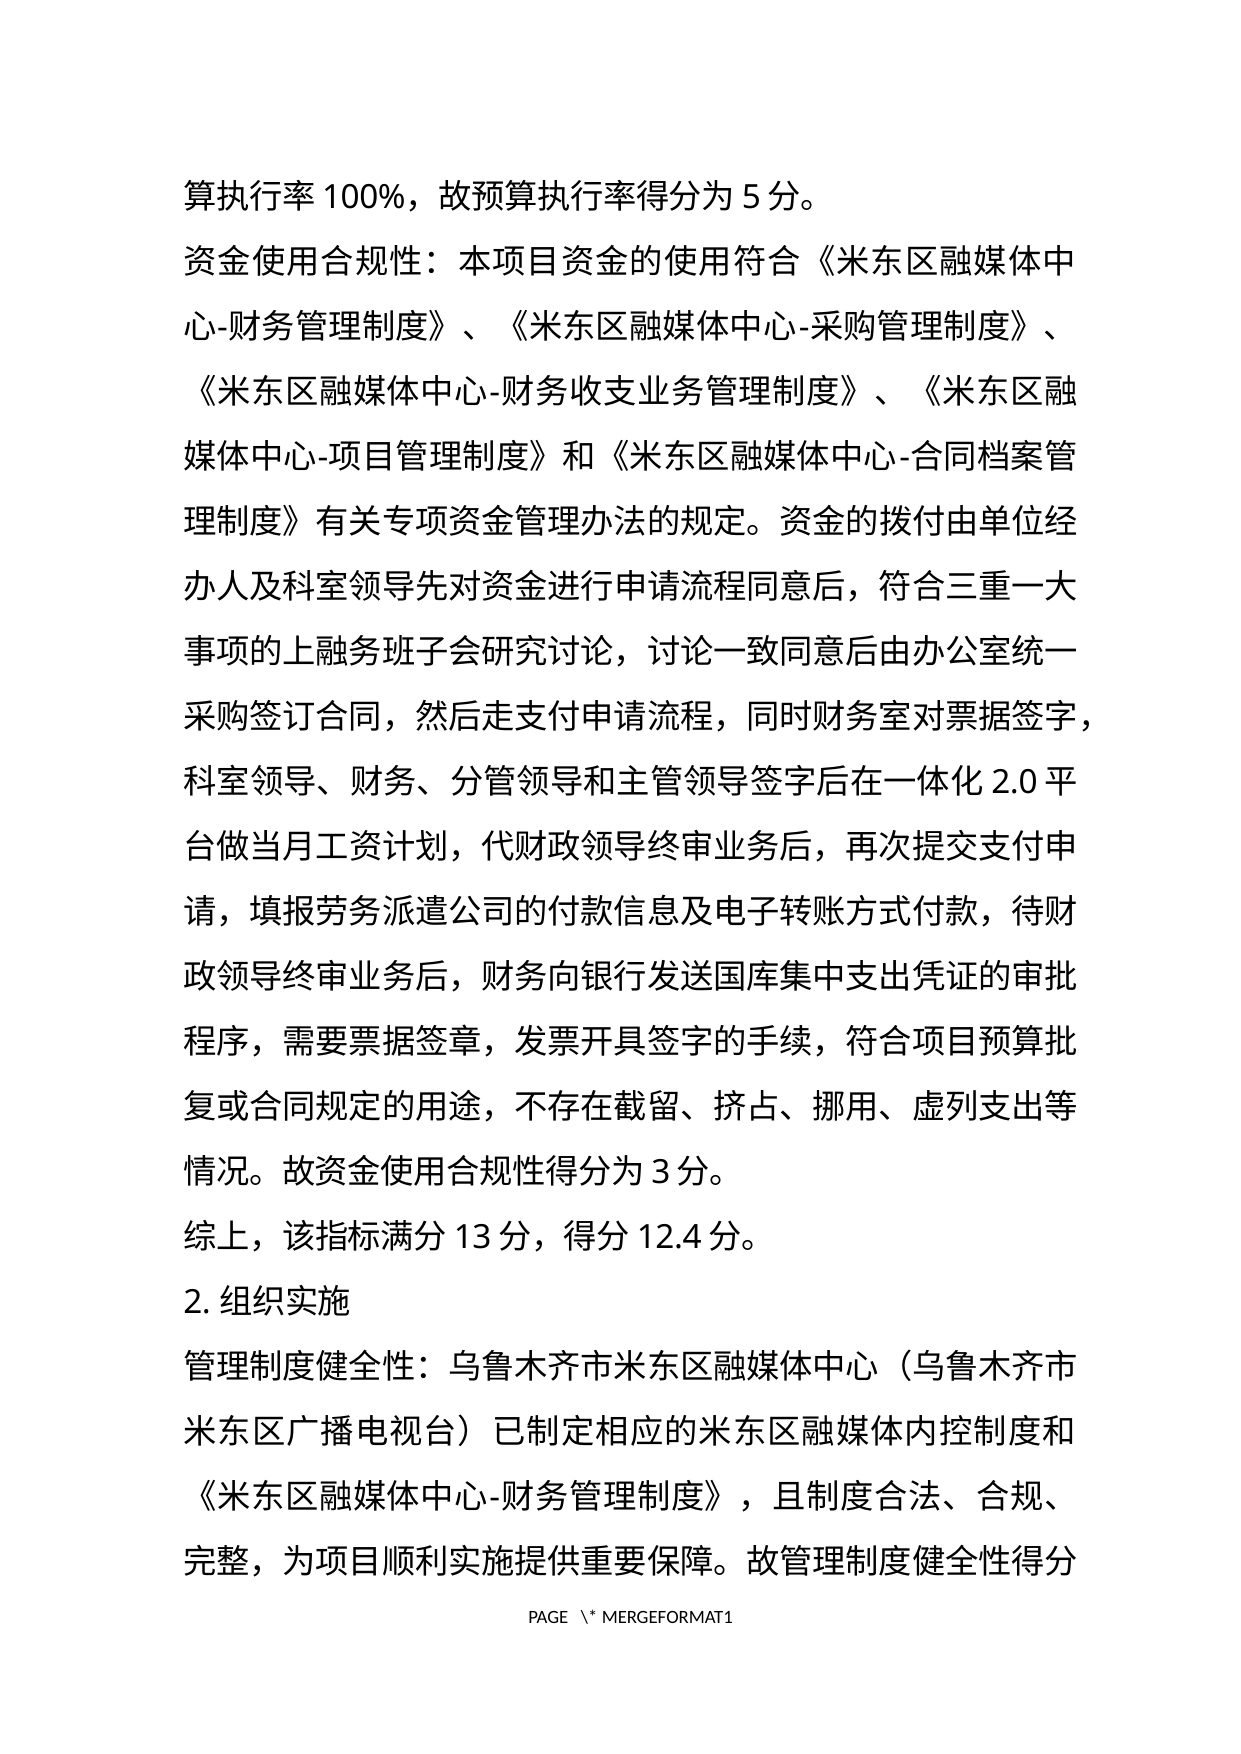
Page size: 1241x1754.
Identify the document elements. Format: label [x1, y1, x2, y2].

text [183, 162, 1078, 1592]
